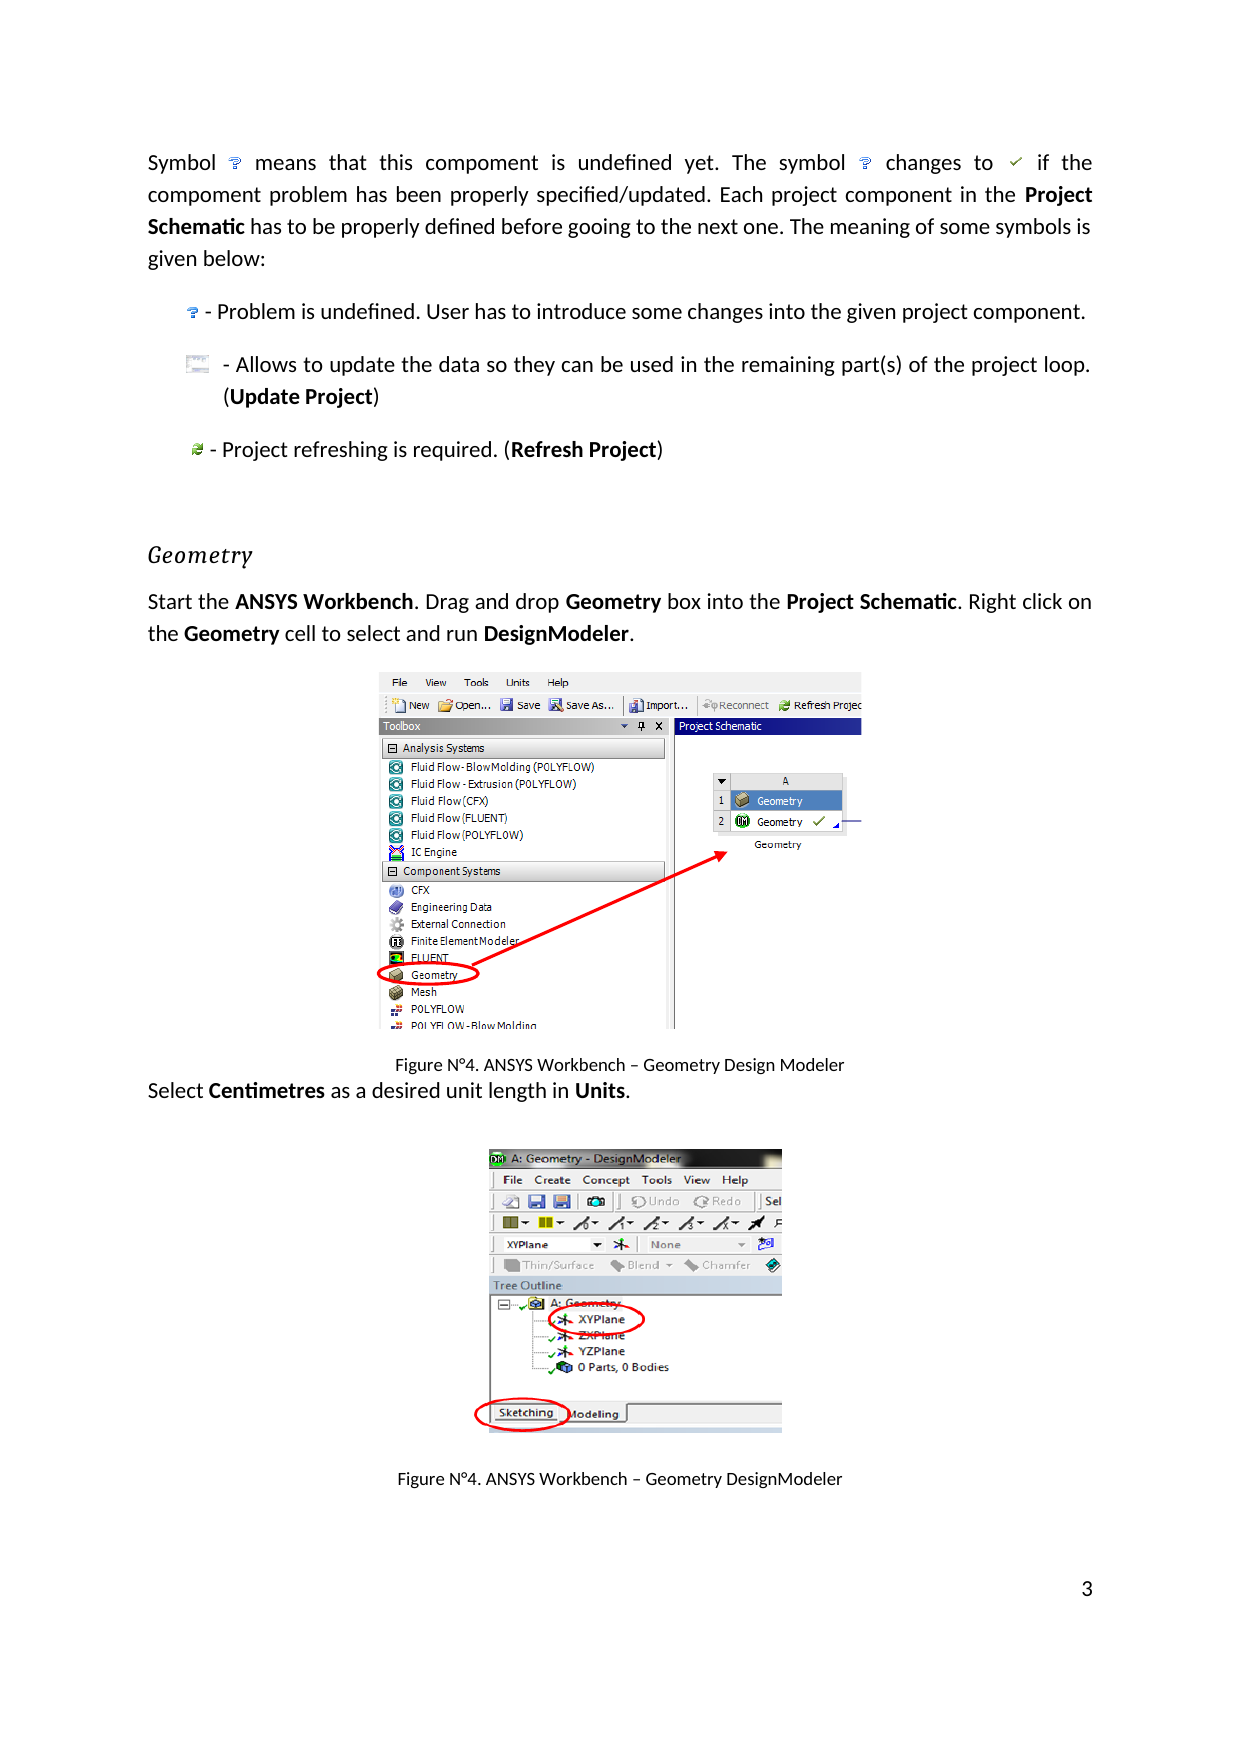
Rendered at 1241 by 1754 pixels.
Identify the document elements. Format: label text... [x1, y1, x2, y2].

picture [228, 154, 243, 170]
subtitle Geometry [148, 541, 1093, 570]
text Symbol means that this compoment is undefined yet. The symbol changes to if the compoment problem has been properly specified/updated. Each project component in the Project Schematic has to be properly defined before gooing to the next one. The meaning of some symbols is given below: [148, 148, 1093, 272]
text - Project refreshing is required. (Refresh Project) [148, 435, 1093, 463]
text Select Centimetres as a desired unit length in Units. [148, 1076, 1093, 1104]
picture [381, 965, 476, 982]
picture [188, 440, 205, 458]
text Figure N°4. ANSYS Workbench – Geometry Design Modeler [148, 1053, 1093, 1076]
picture [859, 154, 874, 170]
list - Allows to update the data so they can be used in the remaining part(s) of the project loop. (Update Project) [185, 350, 1093, 410]
picture [448, 1129, 792, 1442]
picture [183, 307, 200, 320]
picture [1005, 155, 1025, 170]
picture [378, 672, 862, 1029]
text Figure N°4. ANSYS Workbench – Geometry DesignModeler [148, 1467, 1093, 1490]
picture [186, 355, 209, 373]
text Start the ANSYS Workbench. Drag and drop Geometry box into the Project Schematic. Right click on the Geometry cell to select and run DesignModeler. [148, 587, 1093, 647]
text - Problem is undefined. User has to introduce some changes into the given project component. [148, 297, 1093, 325]
